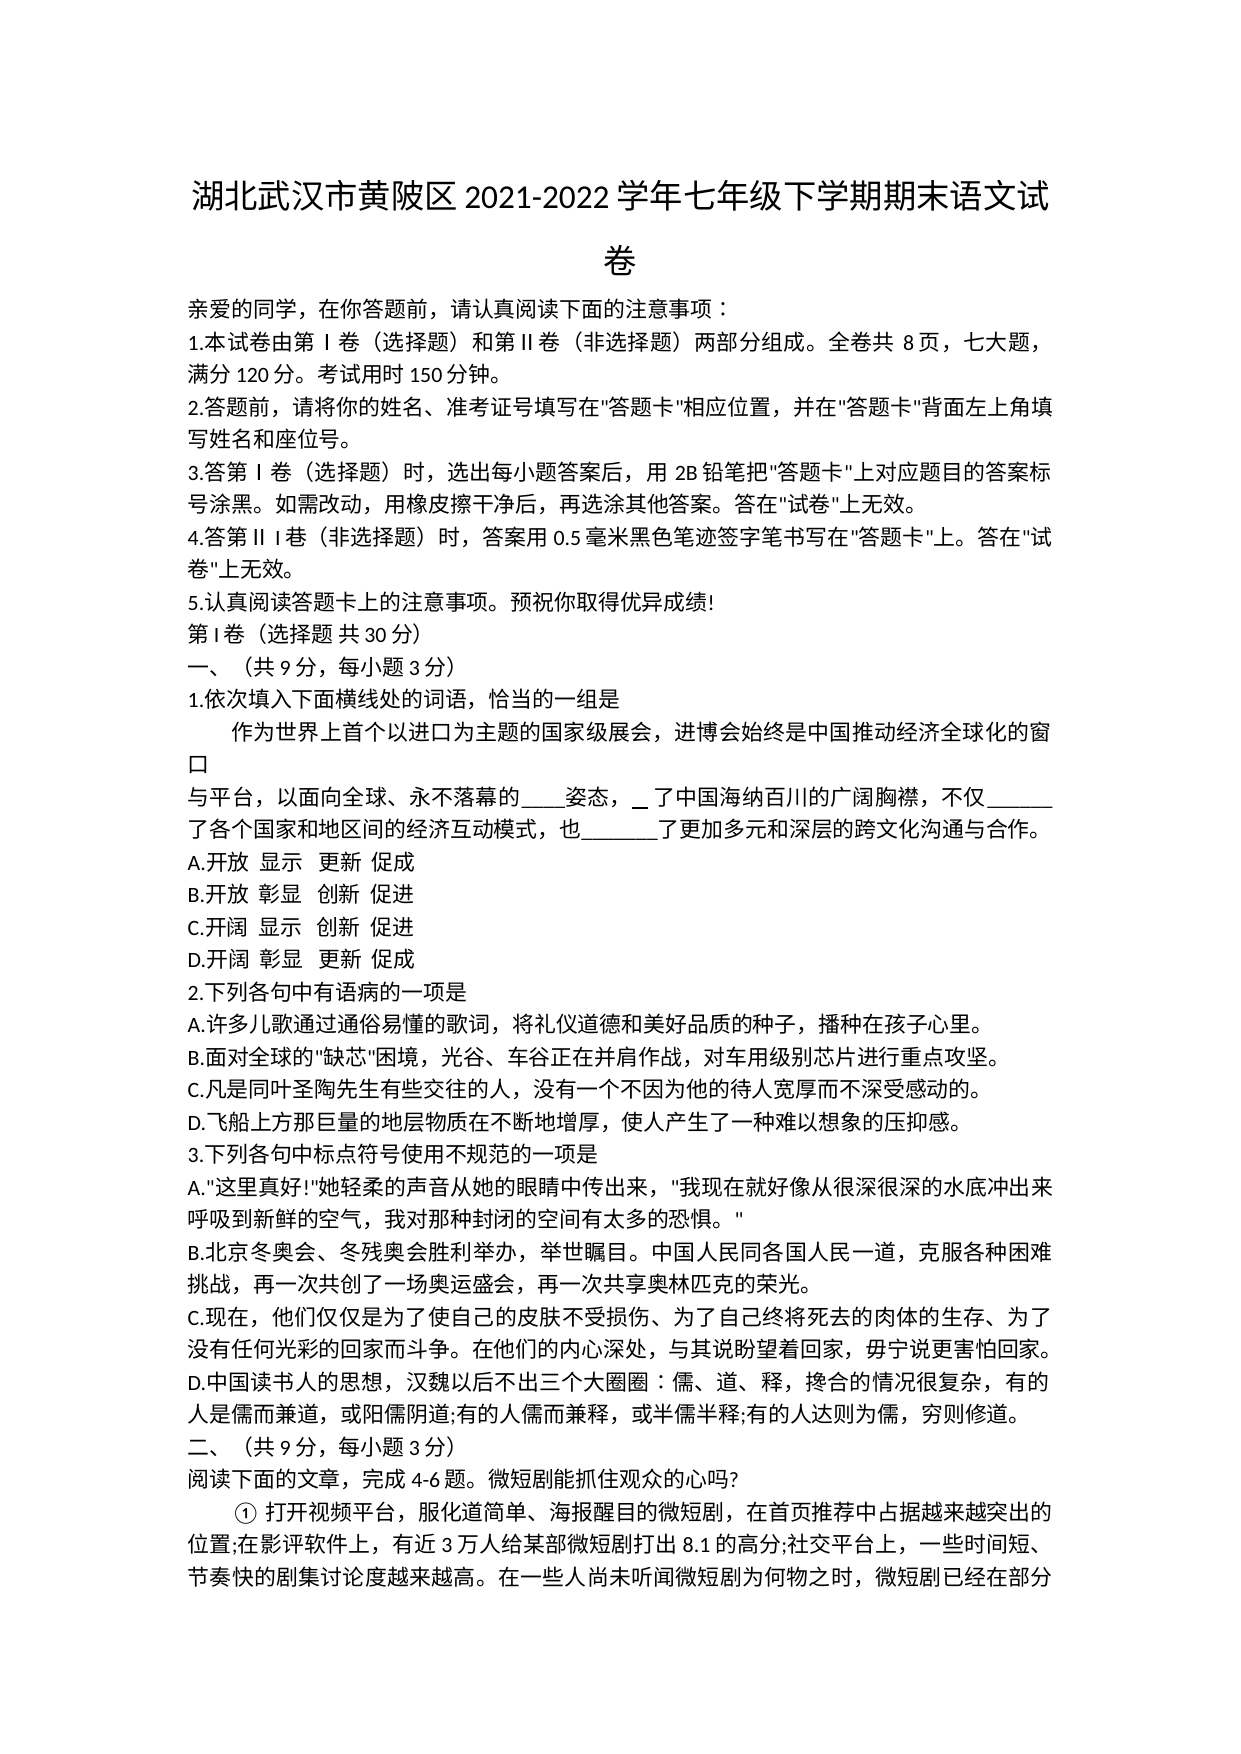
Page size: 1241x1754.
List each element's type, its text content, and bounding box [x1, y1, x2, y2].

text D.中国读书人的思想，汉魏以后不出三个大圈圈∶儒、道、释，搀合的情况很复杂，有的人是儒而兼道，或阳儒阴道;有的人儒而兼释，或半儒半释;有的人达则为儒，穷则修道。 [187, 1364, 1053, 1429]
text 与平台，以面向全球、永不落幕的____姿态， 了中国海纳百川的广阔胸襟，不仅______了各个国家和地区间的经济互动模式，也_______了更加多元和深层的跨文化沟通与合作。 [187, 779, 1053, 844]
text 3.答第Ⅰ卷（选择题）时，选出每小题答案后，用2B铅笔把"答题卡"上对应题目的答案标号涂黑。如需改动，用橡皮擦干净后，再选涂其他答案。答在"试卷"上无效。 [187, 454, 1053, 519]
text 亲爱的同学，在你答题前，请认真阅读下面的注意事项∶ [187, 292, 1053, 324]
text B.开放 彰显 创新 促进 [187, 877, 1053, 909]
text 1.本试卷由第Ⅰ卷（选择题）和第Ⅱ卷（非选择题）两部分组成。全卷共8页，七大题，满分120分。考试用时150分钟。 [187, 324, 1053, 389]
text D.开阔 彰显 更新 促成 [187, 942, 1053, 974]
text 湖北武汉市黄陂区2021-2022学年七年级下学期期末语文试卷 [187, 162, 1053, 292]
text C.现在，他们仅仅是为了使自己的皮肤不受损伤、为了自己终将死去的肉体的生存、为了没有任何光彩的回家而斗争。在他们的内心深处，与其说盼望着回家，毋宁说更害怕回家。 [187, 1299, 1053, 1364]
text 4.答第ⅡI巷（非选择题）时，答案用0.5毫米黑色笔迹签字笔书写在"答题卡"上。答在"试卷"上无效。 [187, 519, 1053, 584]
text 第I卷（选择题 共30分） [187, 617, 1053, 649]
text 5.认真阅读答题卡上的注意事项。预祝你取得优异成绩! [187, 584, 1053, 617]
text A.开放 显示 更新 促成 [187, 844, 1053, 877]
text C.凡是同叶圣陶先生有些交往的人，没有一个不因为他的待人宽厚而不深受感动的。 [187, 1072, 1053, 1104]
text 1.依次填入下面横线处的词语，恰当的一组是 [187, 682, 1053, 714]
text D.飞船上方那巨量的地层物质在不断地增厚，使人产生了一种难以想象的压抑感。 [187, 1104, 1053, 1137]
text 2.下列各句中有语病的一项是 [187, 974, 1053, 1007]
text 二、（共9分，每小题3分） [187, 1429, 1053, 1462]
text 阅读下面的文章，完成 4-6题。微短剧能抓住观众的心吗? [187, 1462, 1053, 1494]
text B.北京冬奥会、冬残奥会胜利举办，举世瞩目。中国人民同各国人民一道，克服各种困难挑战，再一次共创了一场奥运盛会，再一次共享奥林匹克的荣光。 [187, 1234, 1053, 1299]
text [187, 1494, 1053, 1592]
text A.许多儿歌通过通俗易懂的歌词，将礼仪道德和美好品质的种子，播种在孩子心里。 [187, 1007, 1053, 1039]
text 作为世界上首个以进口为主题的国家级展会，进博会始终是中国推动经济全球化的窗口 [187, 714, 1053, 779]
text 3.下列各句中标点符号使用不规范的一项是 [187, 1137, 1053, 1169]
text 一、（共9分，每小题3分） [187, 649, 1053, 682]
text C.开阔 显示 创新 促进 [187, 909, 1053, 942]
text 2.答题前，请将你的姓名、准考证号填写在"答题卡"相应位置，并在"答题卡"背面左上角填写姓名和座位号。 [187, 389, 1053, 454]
text A."这里真好!"她轻柔的声音从她的眼睛中传出来，"我现在就好像从很深很深的水底冲出来呼吸到新鲜的空气，我对那种封闭的空间有太多的恐惧。" [187, 1169, 1053, 1234]
text B.面对全球的"缺芯"困境，光谷、车谷正在并肩作战，对车用级别芯片进行重点攻坚。 [187, 1039, 1053, 1072]
